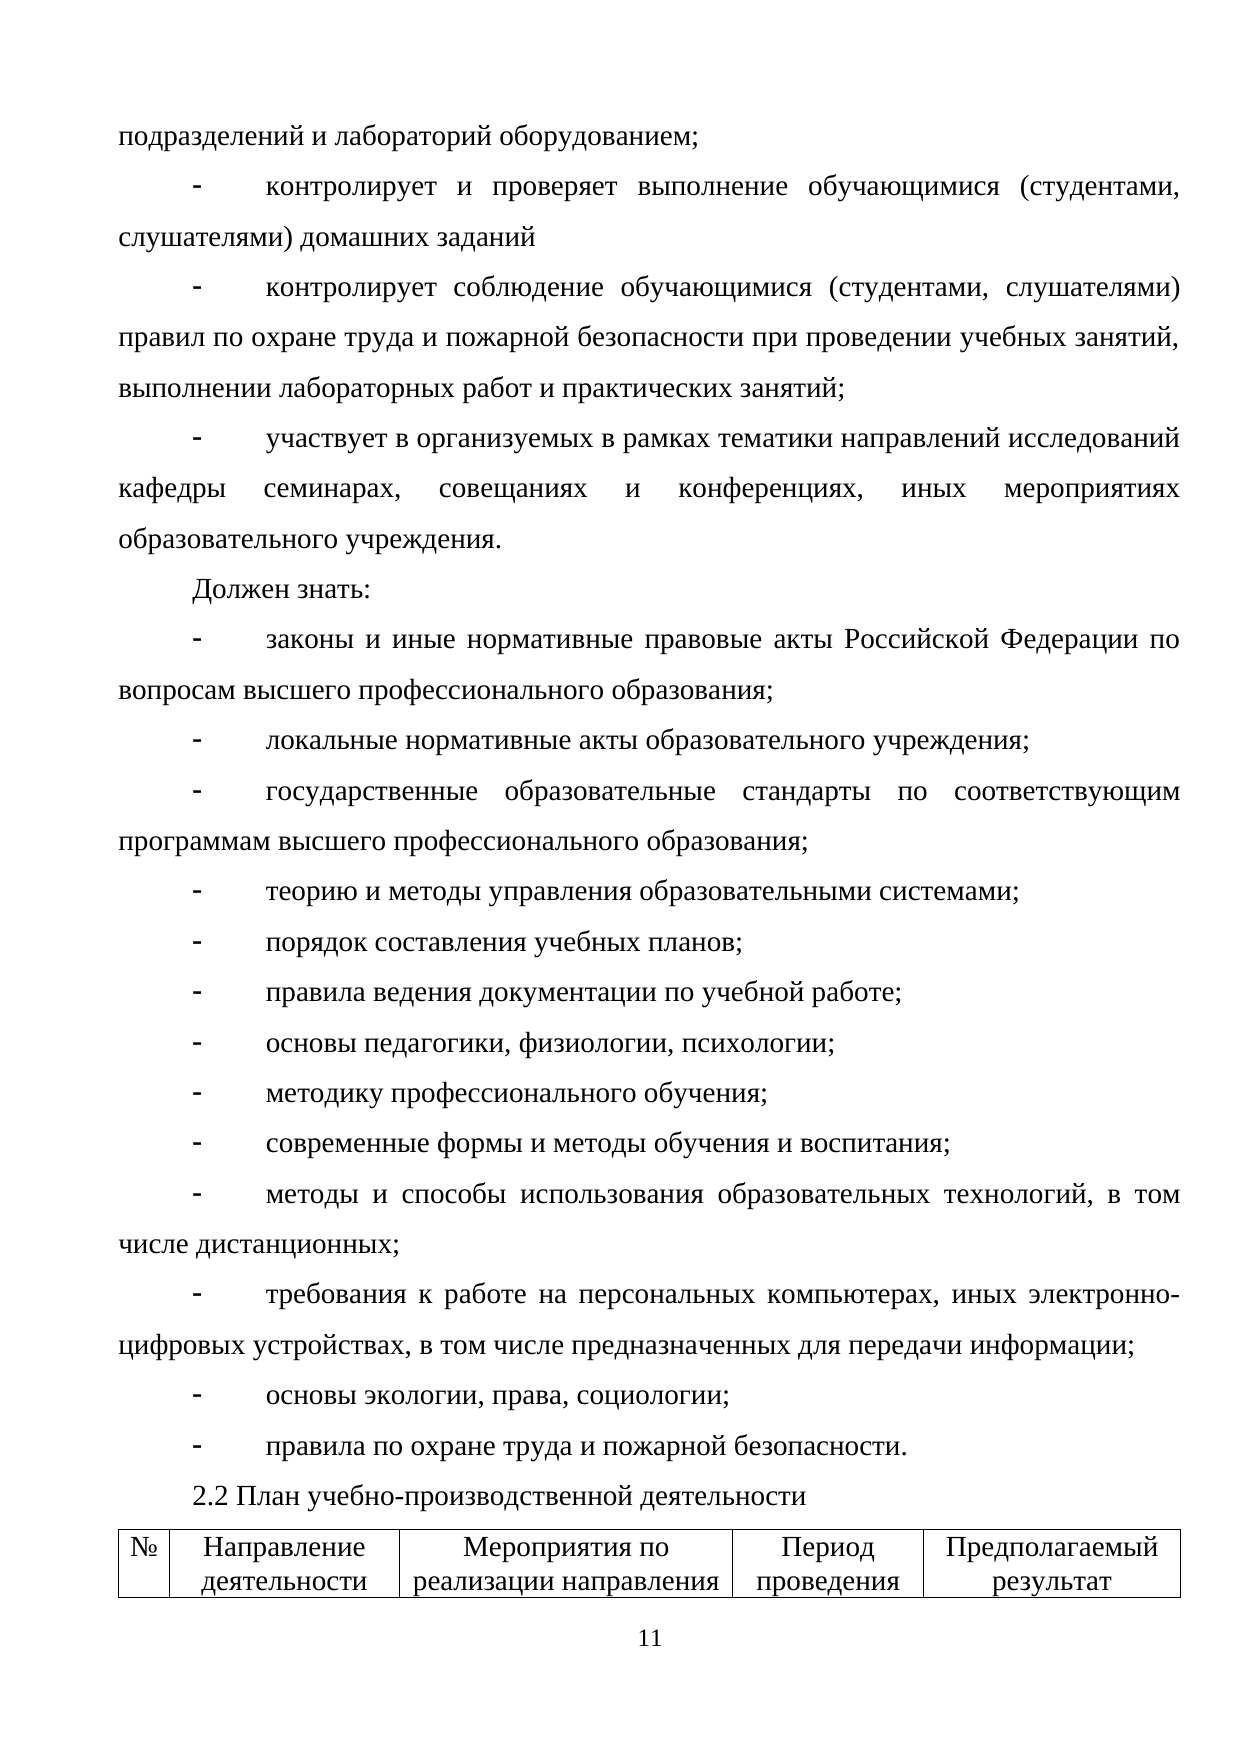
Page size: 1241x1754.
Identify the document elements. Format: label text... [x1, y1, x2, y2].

list основы экологии, права, социологии; [118, 1377, 1181, 1411]
list контролирует и проверяет выполнение обучающимися (студентами, слушателями) домашних заданий [118, 168, 1181, 252]
list правила ведения документации по учебной работе; [118, 974, 1181, 1008]
table_header № [119, 1530, 169, 1597]
list государственные образовательные стандарты по соответствующим программам высшего профессионального образования; [118, 773, 1181, 857]
list законы и иные нормативные правовые акты Российской Федерации по вопросам высшего профессионального образования; [118, 622, 1181, 706]
list современные формы и методы обучения и воспитания; [118, 1126, 1181, 1159]
list контролирует соблюдение обучающимися (студентами, слушателями) правил по охране труда и пожарной безопасности при проведении учебных занятий, выполнении лабораторных работ и практических занятий; [118, 269, 1181, 403]
list методику профессионального обучения; [118, 1075, 1181, 1109]
subtitle 2.2 План учебно-производственной деятельности [118, 1478, 1181, 1512]
list теорию и методы управления образовательными системами; [118, 873, 1181, 907]
list правила по охране труда и пожарной безопасности. [118, 1428, 1181, 1461]
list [118, 118, 1181, 152]
table_header Период проведения [733, 1530, 923, 1597]
list методы и способы использования образовательных технологий, в том числе дистанционных; [118, 1176, 1181, 1260]
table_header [924, 1530, 1180, 1597]
list участвует в организуемых в рамках тематики направлений исследований кафедры семинарах, совещаниях и конференциях, иных мероприятиях образовательного учреждения. [118, 420, 1181, 554]
list требования к работе на персональных компьютерах, иных электронно-цифровых устройствах, в том числе предназначенных для передачи информации; [118, 1277, 1181, 1361]
text Должен знать: [118, 571, 1181, 605]
list основы педагогики, физиологии, психологии; [118, 1025, 1181, 1058]
list локальные нормативные акты образовательного учреждения; [118, 722, 1181, 756]
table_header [400, 1530, 732, 1597]
list порядок составления учебных планов; [118, 924, 1181, 957]
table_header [170, 1530, 399, 1597]
